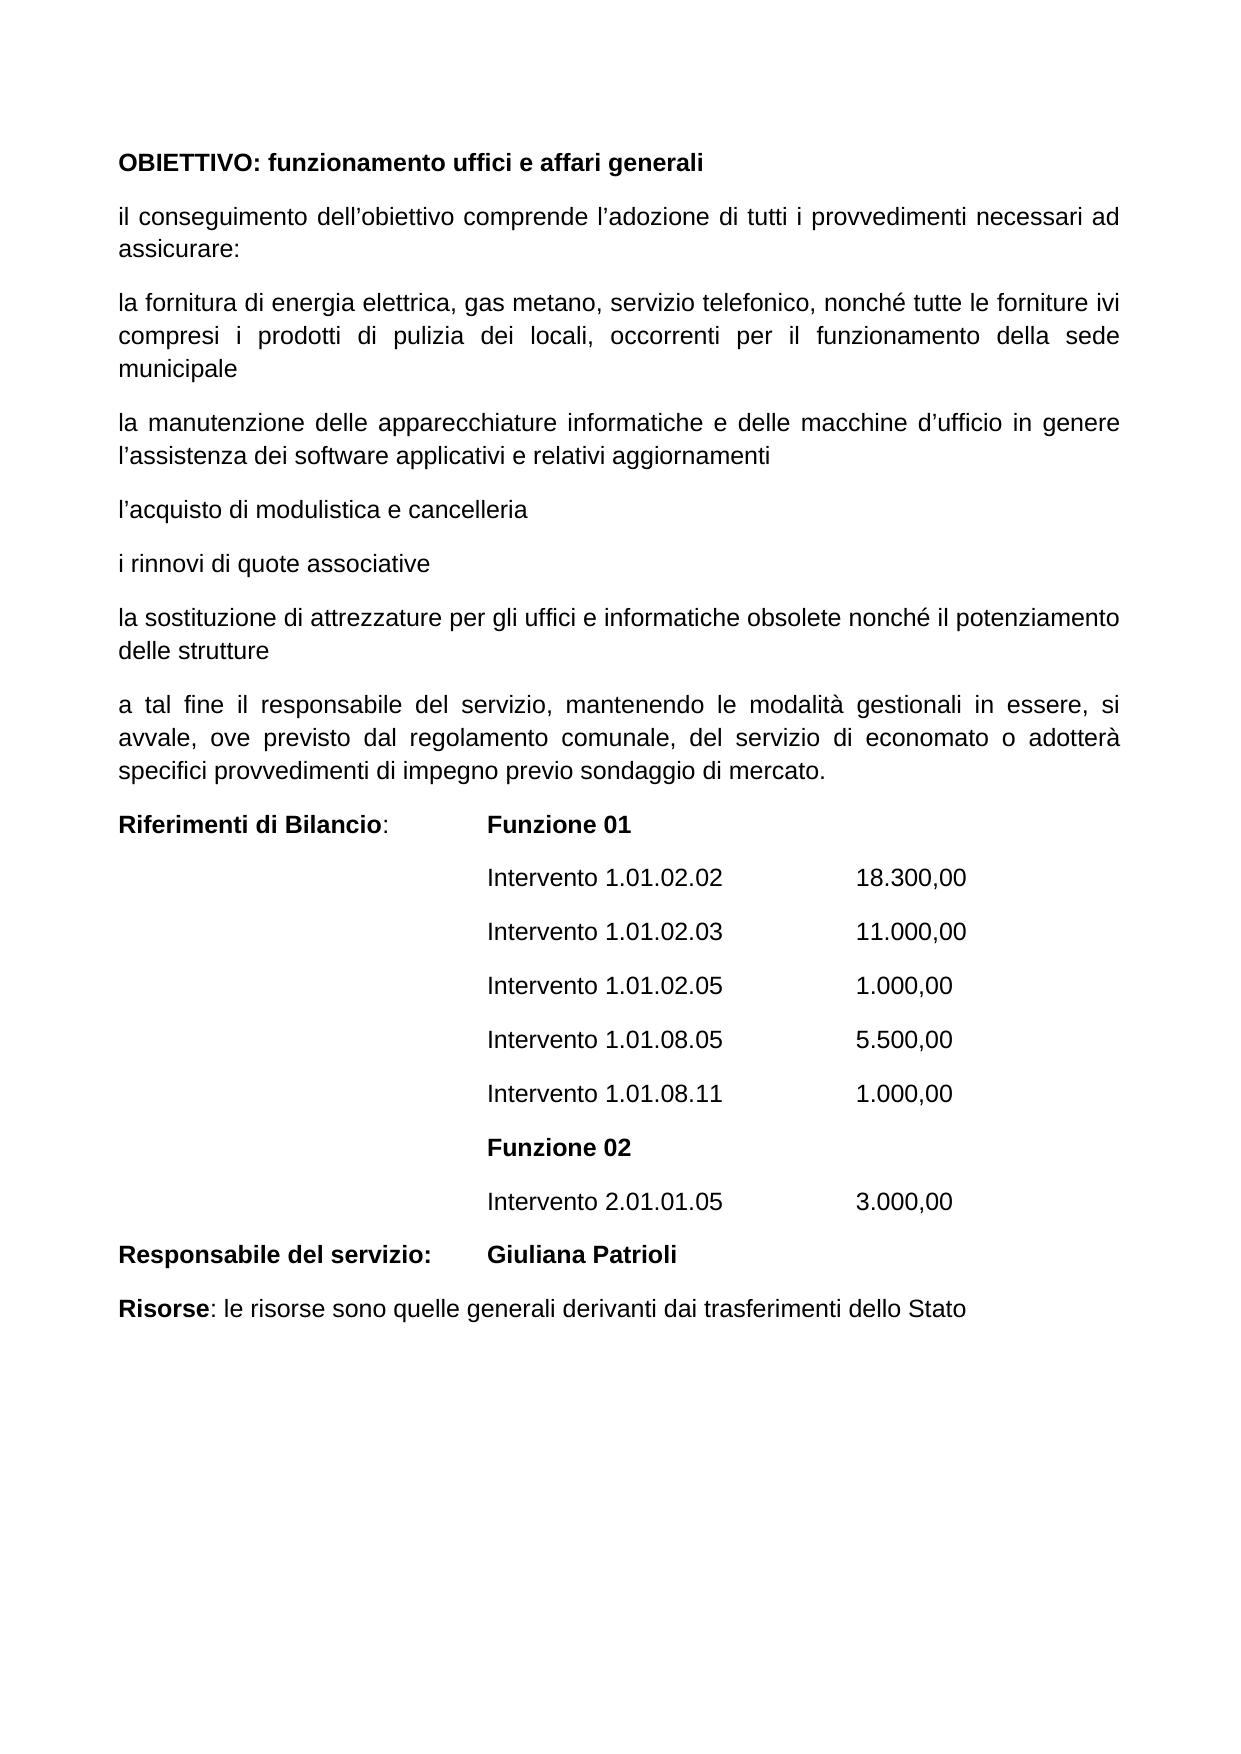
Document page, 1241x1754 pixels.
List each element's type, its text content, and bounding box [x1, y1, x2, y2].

text la fornitura di energia elettrica, gas metano, servizio telefonico, nonché tutte le forniture ivi compresi i prodotti di pulizia dei locali, occorrenti per il funzionamento della sede municipale [118, 288, 1122, 383]
text Intervento 1.01.08.05 5.500,00 [118, 1025, 1122, 1054]
text OBIETTIVO: funzionamento uffici e affari generali [118, 148, 1122, 176]
text i rinnovi di quote associative [118, 549, 1122, 578]
text Intervento 1.01.08.11 1.000,00 [118, 1079, 1122, 1108]
text Intervento 1.01.02.05 1.000,00 [118, 971, 1122, 1000]
text Intervento 1.01.02.03 11.000,00 [118, 917, 1122, 946]
text Intervento 1.01.02.02 18.300,00 [118, 863, 1122, 892]
text Risorse: le risorse sono quelle generali derivanti dai trasferimenti dello Stato [118, 1294, 1122, 1323]
text il conseguimento dell’obiettivo comprende l’adozione di tutti i provvedimenti necessari ad assicurare: [118, 201, 1122, 263]
text Intervento 2.01.01.05 3.000,00 [118, 1187, 1122, 1215]
text Funzione 02 [118, 1133, 1122, 1161]
text la manutenzione delle apparecchiature informatiche e delle macchine d’ufficio in genere l’assistenza dei software applicativi e relativi aggiornamenti [118, 408, 1122, 470]
text la sostituzione di attrezzature per gli uffici e informatiche obsolete nonché il potenziamento delle strutture [118, 603, 1122, 664]
text a tal fine il responsabile del servizio, mantenendo le modalità gestionali in essere, si avvale, ove previsto dal regolamento comunale, del servizio di economato o adotterà specifici provvedimenti di impegno previo sondaggio di mercato. [118, 690, 1122, 784]
text l’acquisto di modulistica e cancelleria [118, 495, 1122, 524]
text Responsabile del servizio: Giuliana Patrioli [118, 1240, 1122, 1269]
text Riferimenti di Bilancio: Funzione 01 [118, 809, 1122, 838]
